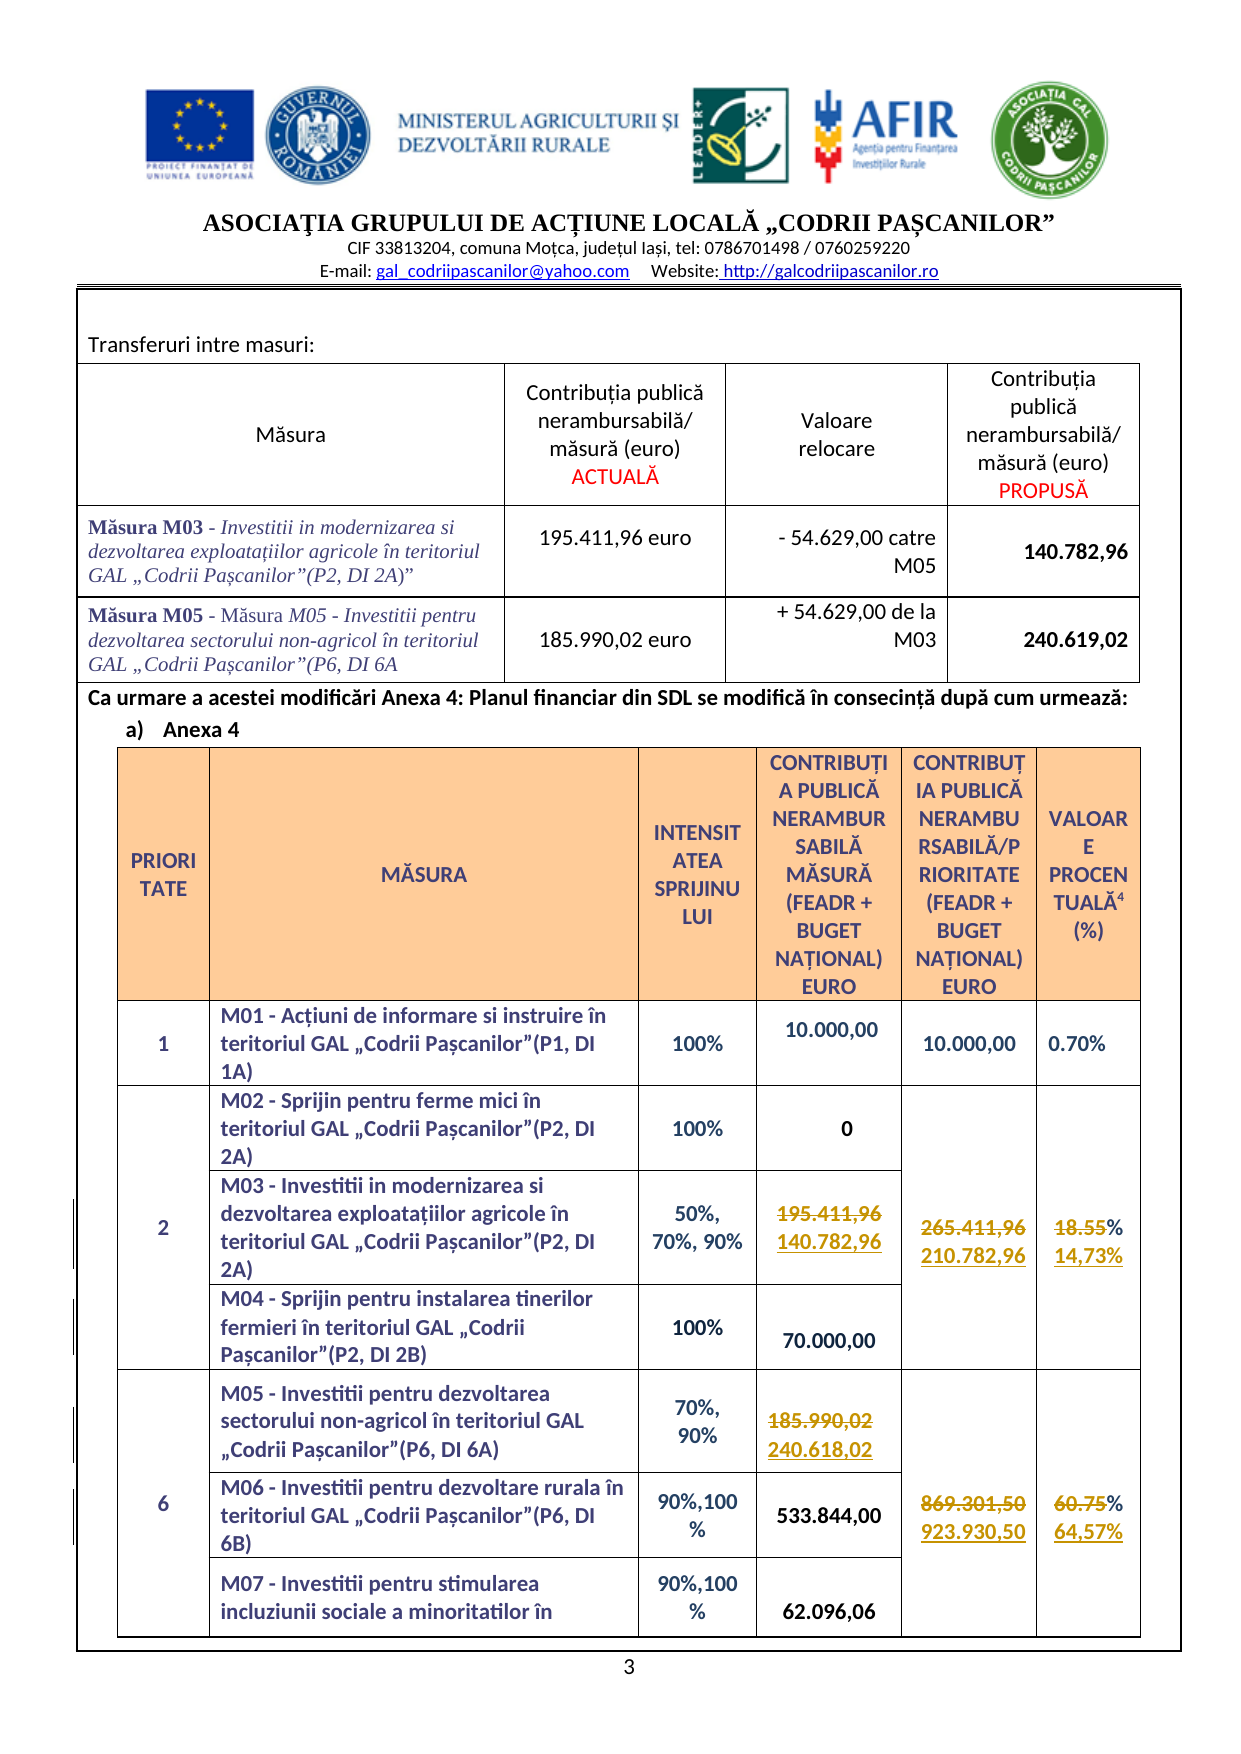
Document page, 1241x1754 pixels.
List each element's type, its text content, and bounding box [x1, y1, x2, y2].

picture [141, 73, 1117, 208]
